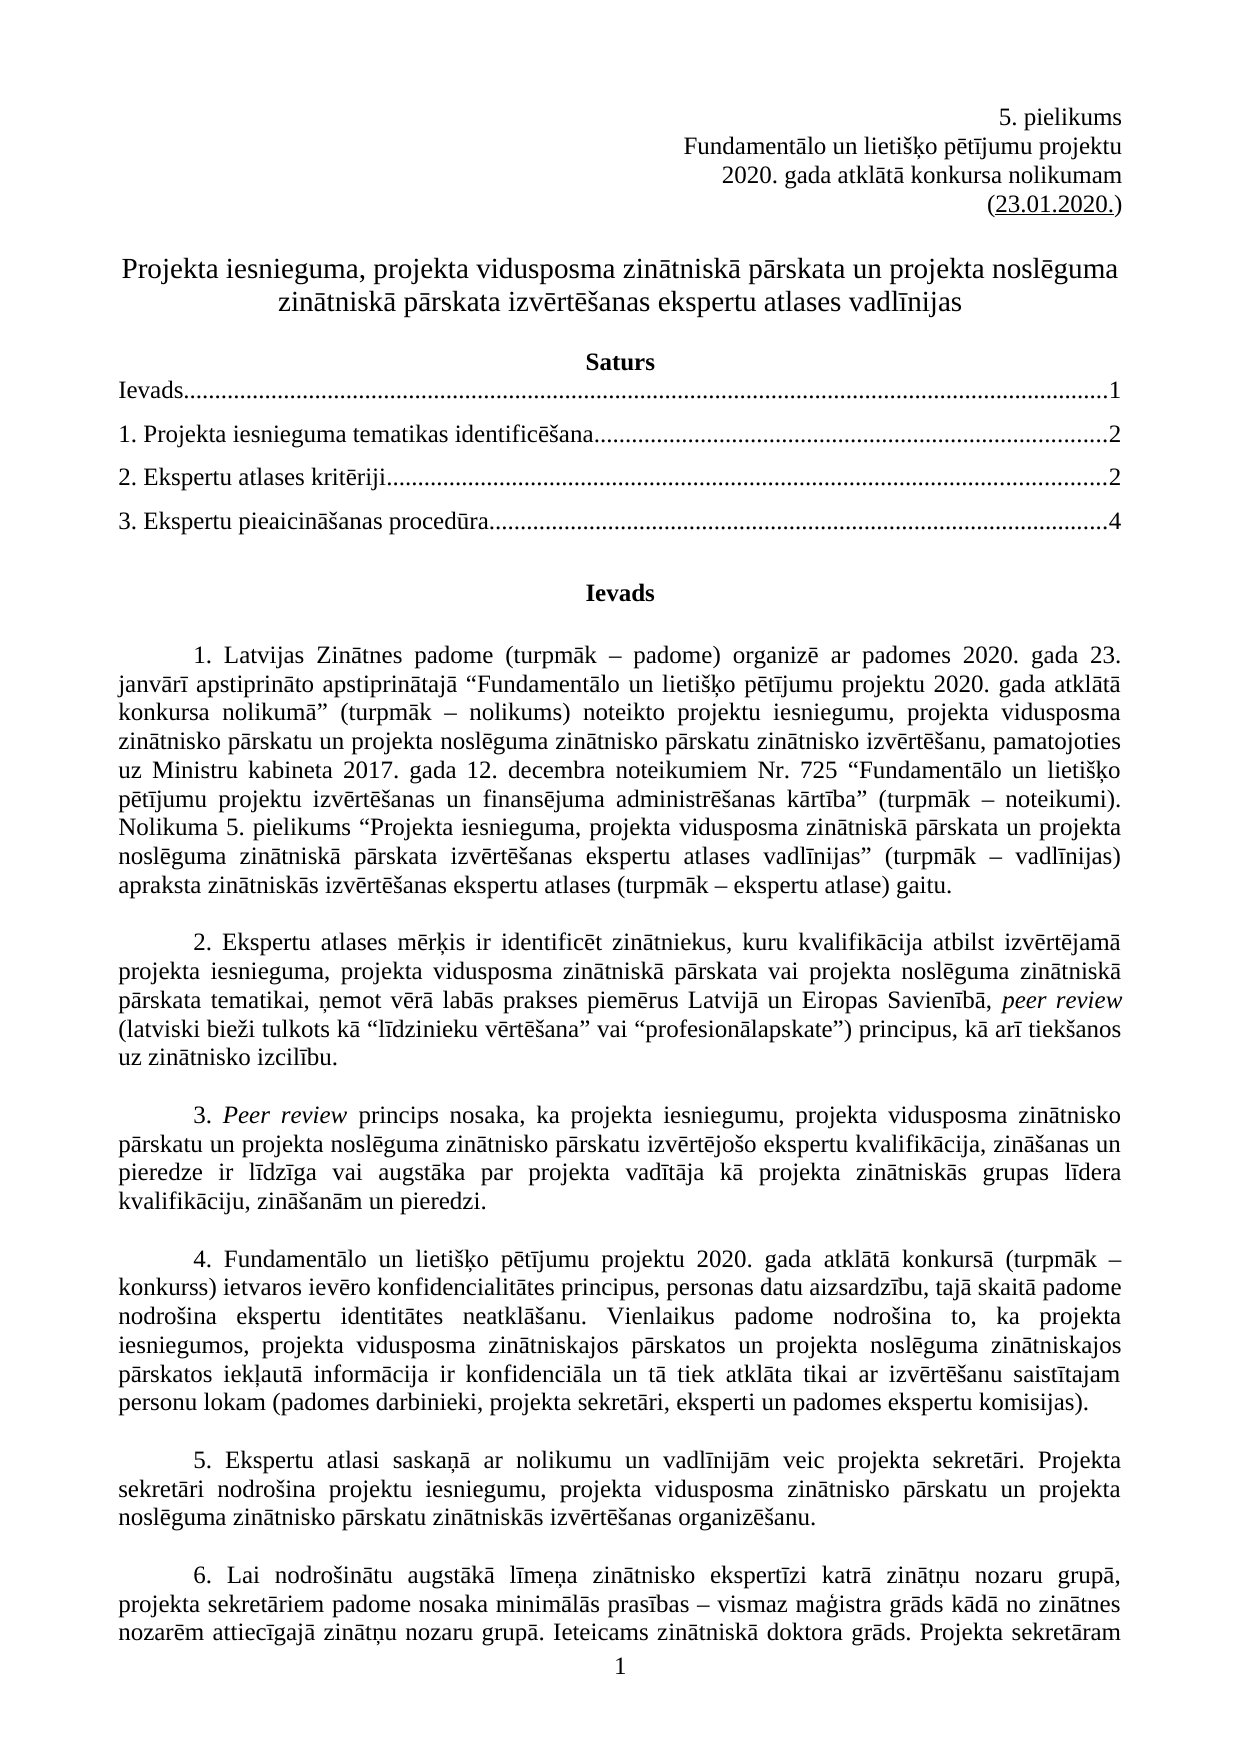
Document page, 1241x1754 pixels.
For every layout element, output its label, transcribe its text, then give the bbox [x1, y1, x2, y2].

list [118, 1560, 1122, 1646]
list 1. Latvijas Zinātnes padome (turpmāk – padome) organizē ar padomes 2020. gada 23. janvārī apstiprināto apstiprinātajā “Fundamentālo un lietišķo pētījumu projektu 2020. gada atklātā konkursa nolikumā” (turpmāk – nolikums) noteikto projektu iesniegumu, projekta vidusposma zinātnisko pārskatu un projekta noslēguma zinātnisko pārskatu zinātnisko izvērtēšanu, pamatojoties uz Ministru kabineta 2017. gada 12. decembra noteikumiem Nr. 725 “Fundamentālo un lietišķo pētījumu projektu izvērtēšanas un finansējuma administrēšanas kārtība” (turpmāk – noteikumi). Nolikuma 5. pielikums “Projekta iesnieguma, projekta vidusposma zinātniskā pārskata un projekta noslēguma zinātniskā pārskata izvērtēšanas ekspertu atlases vadlīnijas” (turpmāk – vadlīnijas) apraksta zinātniskās izvērtēšanas ekspertu atlases (turpmāk – ekspertu atlase) gaitu. [118, 640, 1122, 899]
text Fundamentālo un lietišķo pētījumu projektu [118, 131, 1122, 160]
text (23.01.2020.) [118, 189, 1122, 217]
list 5. Ekspertu atlasi saskaņā ar nolikumu un vadlīnijām veic projekta sekretāri. Projekta sekretāri nodrošina projektu iesniegumu, projekta vidusposma zinātnisko pārskatu un projekta noslēguma zinātnisko pārskatu zinātniskās izvērtēšanas organizēšanu. [118, 1445, 1122, 1531]
list 2. Ekspertu atlases mērķis ir identificēt zinātniekus, kuru kvalifikācija atbilst izvērtējamā projekta iesnieguma, projekta vidusposma zinātniskā pārskata vai projekta noslēguma zinātniskā pārskata tematikai, ņemot vērā labās prakses piemērus Latvijā un Eiropas Savienībā, peer review (latviski bieži tulkots kā “līdzinieku vērtēšana” vai “profesionālapskate”) principus, kā arī tiekšanos uz zinātnisko izcilību. [118, 927, 1122, 1071]
list 4. Fundamentālo un lietišķo pētījumu projektu 2020. gada atklātā konkursā (turpmāk – konkurss) ietvaros ievēro konfidencialitātes principus, personas datu aizsardzību, tajā skaitā padome nodrošina ekspertu identitātes neatklāšanu. Vienlaikus padome nodrošina to, ka projekta iesniegumos, projekta vidusposma zinātniskajos pārskatos un projekta noslēguma zinātniskajos pārskatos iekļautā informācija ir konfidenciāla un tā tiek atklāta tikai ar izvērtēšanu saistītajam personu lokam (padomes darbinieki, projekta sekretāri, eksperti un padomes ekspertu komisijas). [118, 1244, 1122, 1416]
text 5. pielikums [118, 102, 1122, 131]
list 3. Peer review princips nosaka, ka projekta iesniegumu, projekta vidusposma zinātnisko pārskatu un projekta noslēguma zinātnisko pārskatu izvērtējošo ekspertu kvalifikācija, zināšanas un pieredze ir līdzīga vai augstāka par projekta vadītāja kā projekta zinātniskās grupas līdera kvalifikāciju, zināšanām un pieredzi. [118, 1100, 1122, 1215]
text Projekta iesnieguma, projekta vidusposma zinātniskā pārskata un projekta noslēguma zinātniskā pārskata izvērtēšanas ekspertu atlases vadlīnijas [118, 251, 1122, 318]
text 2020. gada atklātā konkursa nolikumam [118, 160, 1122, 189]
subtitle Ievads [118, 578, 1122, 607]
